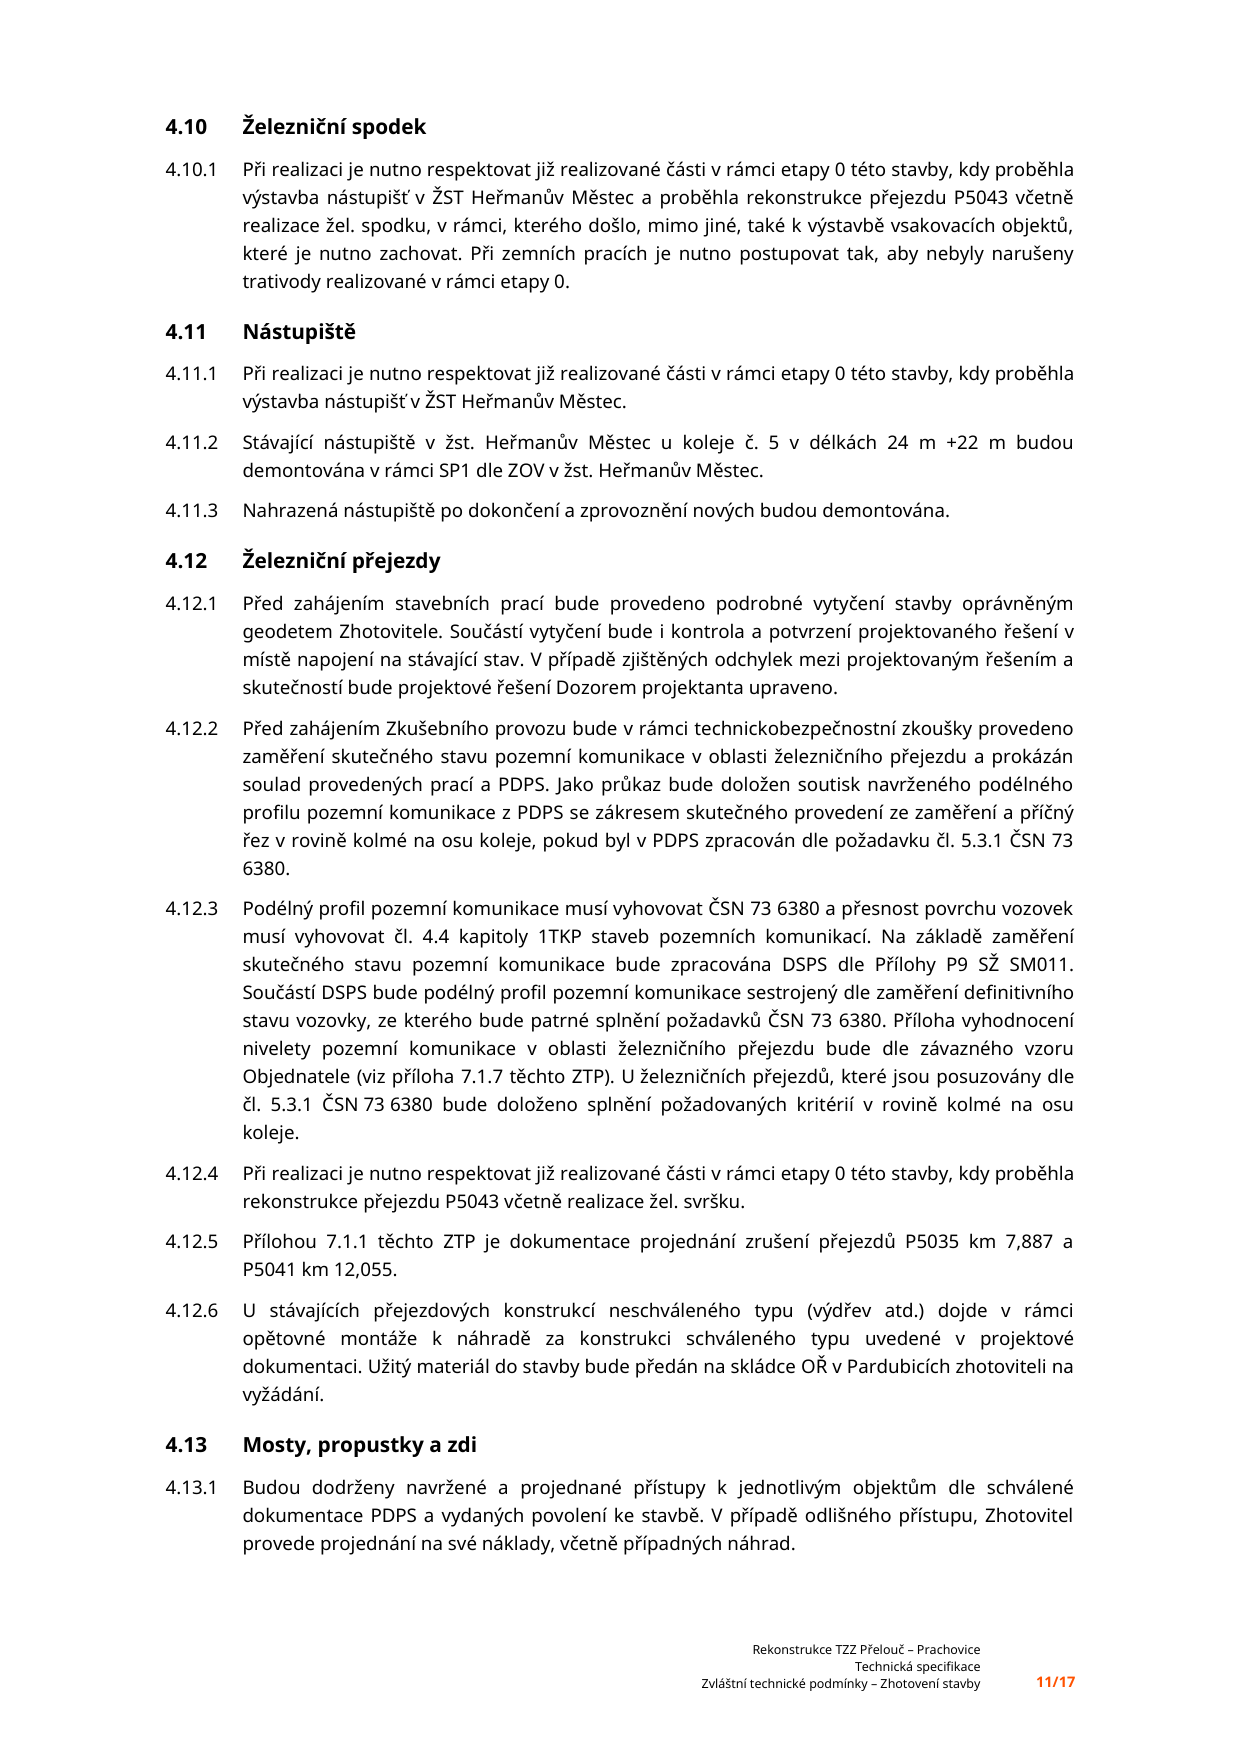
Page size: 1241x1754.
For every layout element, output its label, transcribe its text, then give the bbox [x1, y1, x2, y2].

text Nástupiště [165, 317, 1075, 345]
text Železniční přejezdy [165, 547, 1075, 575]
text Přílohou 7.1.1 těchto ZTP je dokumentace projednání zrušení přejezdů P5035 km 7,887 a P5041 km 12,055. [165, 1229, 1075, 1282]
text Budou dodrženy navržené a projednané přístupy k jednotlivým objektům dle schválené dokumentace PDPS a vydaných povolení ke stavbě. V případě odlišného přístupu, Zhotovitel provede projednání na své náklady, včetně případných náhrad. [165, 1474, 1075, 1556]
text Při realizaci je nutno respektovat již realizované části v rámci etapy 0 této stavby, kdy proběhla rekonstrukce přejezdu P5043 včetně realizace žel. svršku. [165, 1160, 1075, 1214]
text Před zahájením stavebních prací bude provedeno podrobné vytyčení stavby oprávněným geodetem Zhotovitele. Součástí vytyčení bude i kontrola a potvrzení projektovaného řešení v místě napojení na stávající stav. V případě zjištěných odchylek mezi projektovaným řešením a skutečností bude projektové řešení Dozorem projektanta upraveno. [165, 590, 1075, 700]
text Při realizaci je nutno respektovat již realizované části v rámci etapy 0 této stavby, kdy proběhla výstavba nástupišť v ŽST Heřmanův Městec. [165, 361, 1075, 414]
text Před zahájením Zkušebního provozu bude v rámci technickobezpečnostní zkoušky provedeno zaměření skutečného stavu pozemní komunikace v oblasti železničního přejezdu a prokázán soulad provedených prací a PDPS. Jako průkaz bude doložen soutisk navrženého podélného profilu pozemní komunikace z PDPS se zákresem skutečného provedení ze zaměření a příčný řez v rovině kolmé na osu koleje, pokud byl v PDPS zpracován dle požadavku čl. 5.3.1 ČSN 73 6380. [165, 715, 1075, 881]
text U stávajících přejezdových konstrukcí neschváleného typu (výdřev atd.) dojde v rámci opětovné montáže k náhradě za konstrukci schváleného typu uvedené v projektové dokumentaci. Užitý materiál do stavby bude předán na skládce OŘ v Pardubicích zhotoviteli na vyžádání. [165, 1297, 1075, 1407]
text Stávající nástupiště v žst. Heřmanův Městec u koleje č. 5 v délkách 24 m +22 m budou demontována v rámci SP1 dle ZOV v žst. Heřmanův Městec. [165, 429, 1075, 483]
text Nahrazená nástupiště po dokončení a zprovoznění nových budou demontována. [165, 498, 1075, 523]
text Mosty, propustky a zdi [165, 1430, 1075, 1459]
text Podélný profil pozemní komunikace musí vyhovovat ČSN 73 6380 a přesnost povrchu vozovek musí vyhovovat čl. 4.4 kapitoly 1TKP staveb pozemních komunikací. Na základě zaměření skutečného stavu pozemní komunikace bude zpracována DSPS dle Přílohy P9 SŽ SM011. Součástí DSPS bude podélný profil pozemní komunikace sestrojený dle zaměření definitivního stavu vozovky, ze kterého bude patrné splnění požadavků ČSN 73 6380. Příloha vyhodnocení nivelety pozemní komunikace v oblasti železničního přejezdu bude dle závazného vzoru Objednatele (viz příloha 7.1.7 těchto ZTP). U železničních přejezdů, které jsou posuzovány dle čl. 5.3.1 ČSN 73 6380 bude doloženo splnění požadovaných kritérií v rovině kolmé na osu koleje. [165, 896, 1075, 1145]
text Železniční spodek [165, 112, 1075, 141]
text Při realizaci je nutno respektovat již realizované části v rámci etapy 0 této stavby, kdy proběhla výstavba nástupišť v ŽST Heřmanův Městec a proběhla rekonstrukce přejezdu P5043 včetně realizace žel. spodku, v rámci, kterého došlo, mimo jiné, také k výstavbě vsakovacích objektů, které je nutno zachovat. Při zemních pracích je nutno postupovat tak, aby nebyly narušeny trativody realizované v rámci etapy 0. [165, 156, 1075, 293]
